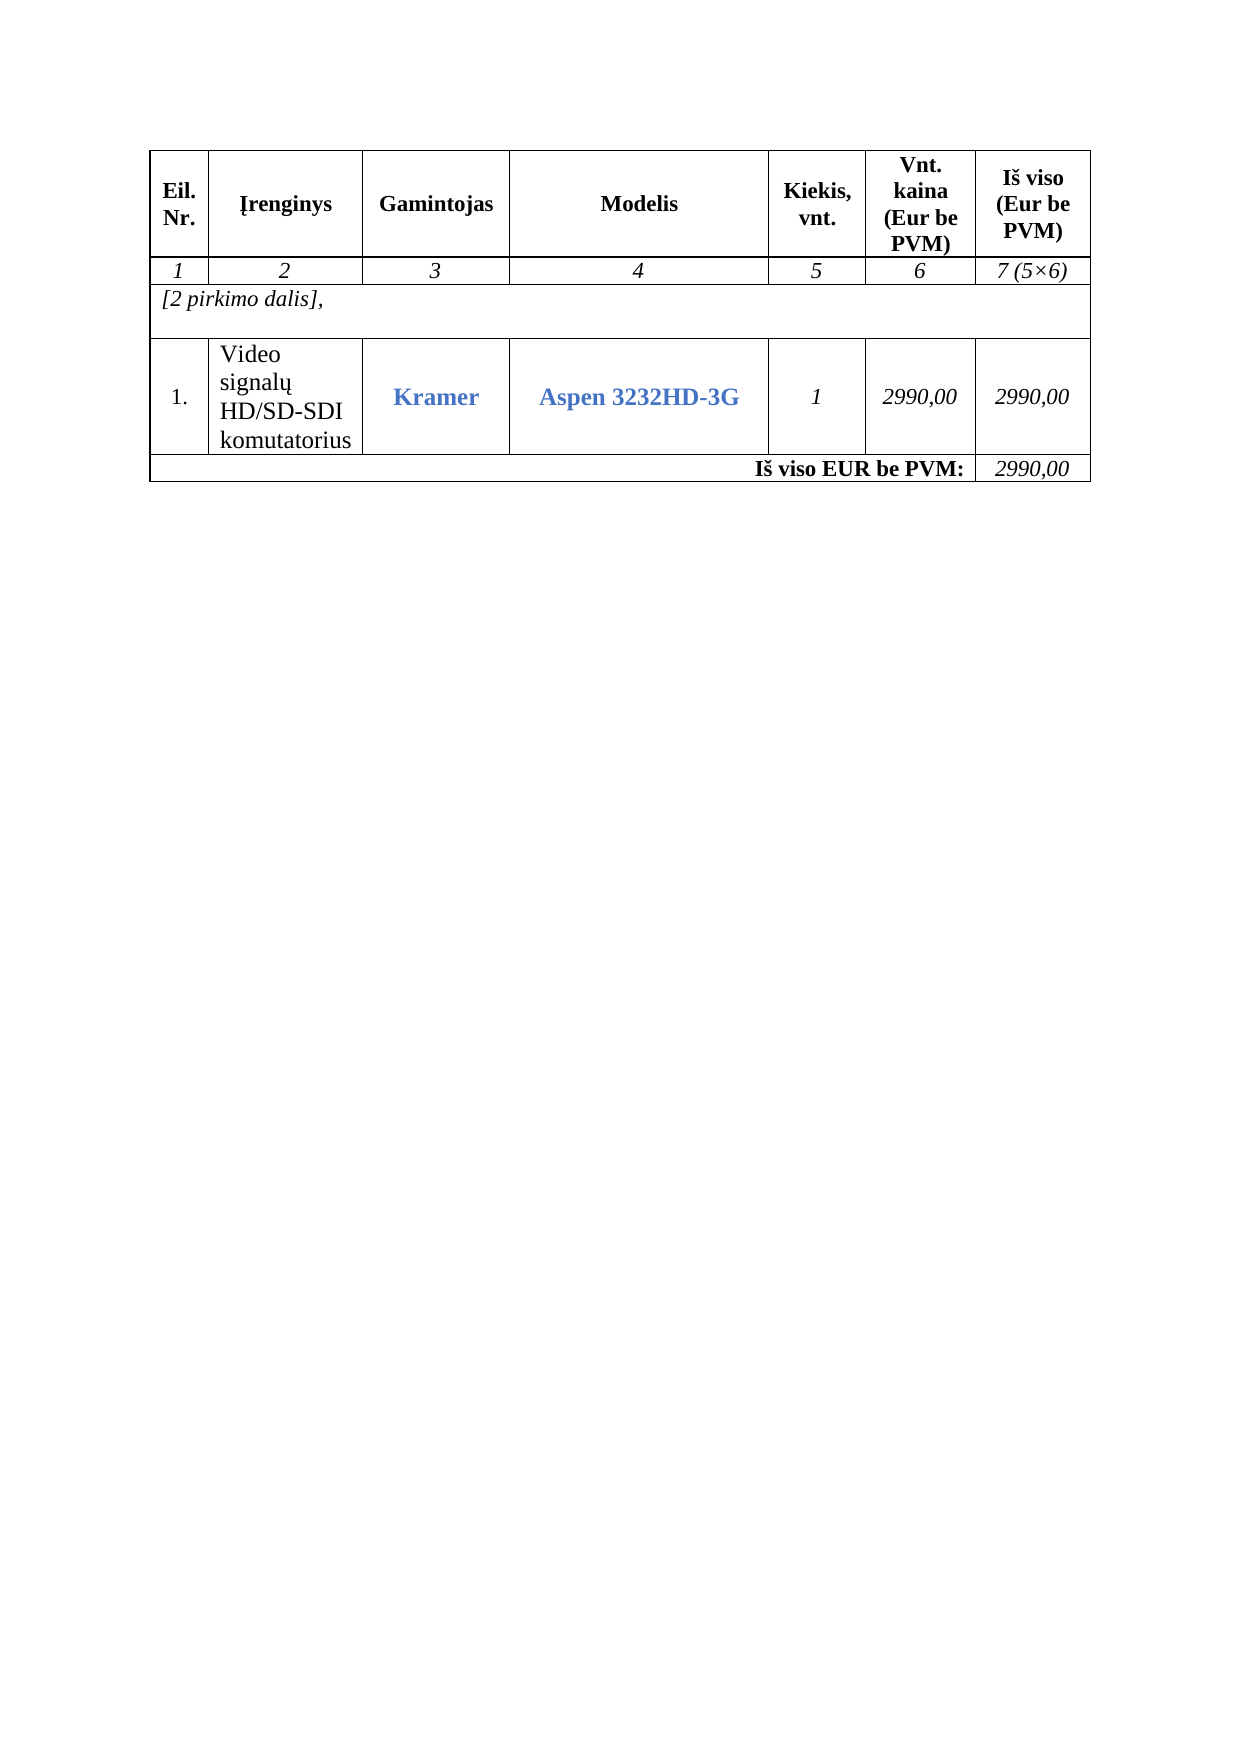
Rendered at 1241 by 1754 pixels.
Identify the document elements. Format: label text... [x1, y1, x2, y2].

table_cell 6 [866, 258, 975, 284]
table_cell 2990,00 [866, 339, 975, 454]
table_cell [2 pirkimo dalis], [151, 285, 1090, 338]
table_cell Aspen 3232HD-3G [510, 339, 768, 454]
table_cell 2990,00 [976, 455, 1090, 481]
table_cell Video signalų HD/SD-SDI komutatorius [209, 339, 362, 454]
table_cell Kramer [363, 339, 509, 454]
table_cell 1. [151, 339, 208, 454]
table_cell 5 [769, 258, 865, 284]
table_header Modelis [510, 151, 768, 256]
table_cell 4 [510, 258, 768, 284]
table_cell 2 [209, 258, 362, 284]
table_cell 7 (5×6) [976, 258, 1090, 284]
table_header Vnt. kaina (Eur be PVM) [866, 151, 975, 256]
table_header Eil. Nr. [151, 151, 208, 256]
table_header Iš viso (Eur be PVM) [976, 151, 1090, 256]
table_cell 1 [769, 339, 865, 454]
table_cell 3 [363, 258, 509, 284]
table_cell Iš viso EUR be PVM: [151, 455, 975, 481]
table_header Kiekis, vnt. [769, 151, 865, 256]
table_cell 2990,00 [976, 339, 1090, 454]
table_cell 1 [151, 258, 208, 284]
table_header Įrenginys [209, 151, 362, 256]
table_header Gamintojas [363, 151, 509, 256]
